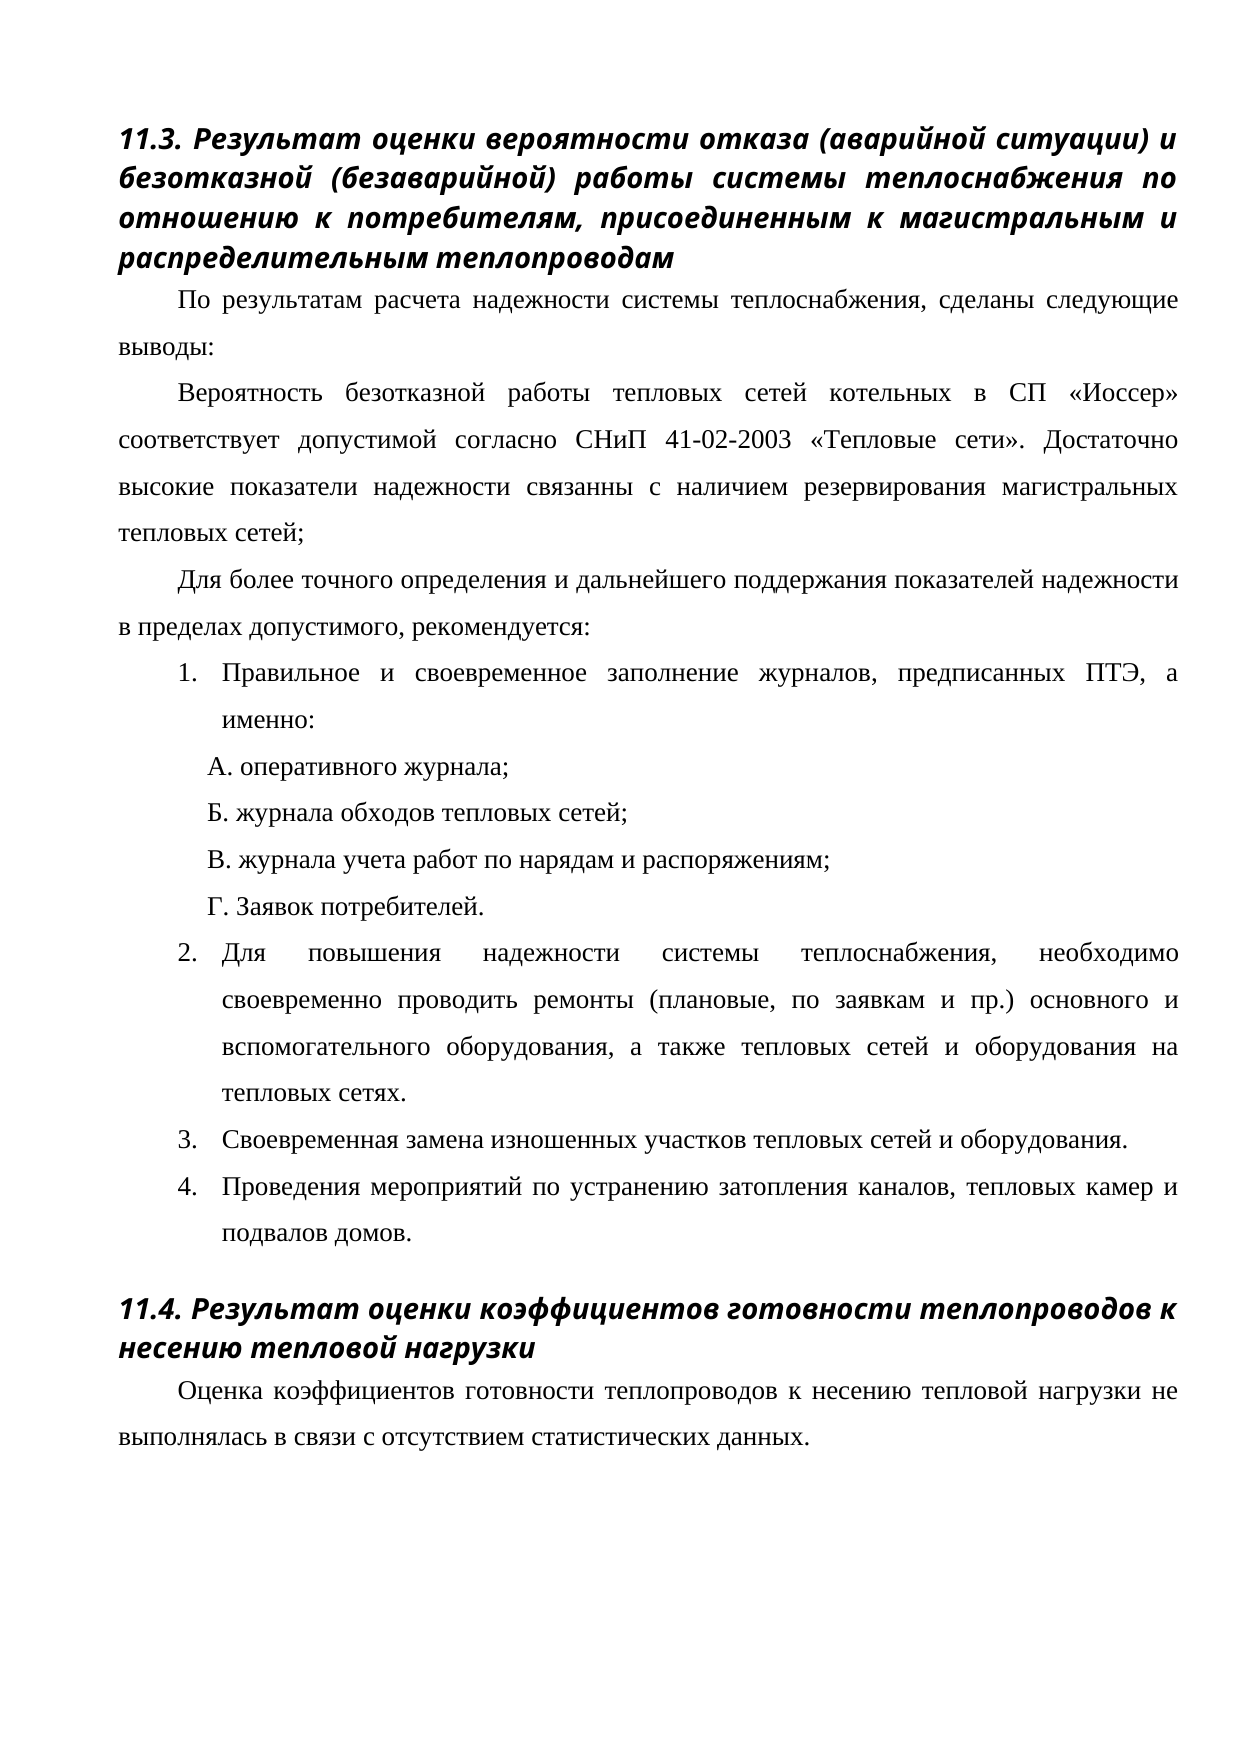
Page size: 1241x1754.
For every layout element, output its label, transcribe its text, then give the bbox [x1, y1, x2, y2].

list Для повышения надежности системы теплоснабжения, необходимо своевременно проводить ремонты (плановые, по заявкам и пр.) основного и вспомогательного оборудования, а также тепловых сетей и оборудования на тепловых сетях. [177, 936, 1180, 1108]
list Проведения мероприятий по устранению затопления каналов, тепловых камер и подвалов домов. [177, 1170, 1180, 1248]
text Вероятность безотказной работы тепловых сетей котельных в СП «Иоссер» соответствует допустимой согласно СНиП 41-02-2003 «Тепловые сети». Достаточно высокие показатели надежности связанны с наличием резервирования магистральных тепловых сетей; [118, 376, 1180, 548]
text Г. Заявок потребителей. [118, 890, 1180, 921]
text В. журнала учета работ по нарядам и распоряжениям; [118, 843, 1180, 874]
subtitle 11.4. Результат оценки коэффициентов готовности теплопроводов к несению тепловой нагрузки [118, 1288, 1181, 1367]
list Своевременная замена изношенных участков тепловых сетей и оборудования. [177, 1123, 1180, 1154]
text А. оперативного журнала; [118, 750, 1180, 781]
text По результатам расчета надежности системы теплоснабжения, сделаны следующие выводы: [118, 283, 1180, 361]
subtitle 11.3. Результат оценки вероятности отказа (аварийной ситуации) и безотказной (безаварийной) работы системы теплоснабжения по отношению к потребителям, присоединенным к магистральным и распределительным теплопроводам [118, 118, 1181, 277]
text Для более точного определения и дальнейшего поддержания показателей надежности в пределах допустимого, рекомендуется: [118, 563, 1180, 641]
text Б. журнала обходов тепловых сетей; [118, 796, 1180, 828]
list Правильное и своевременное заполнение журналов, предписанных ПТЭ, а именно: [177, 656, 1180, 734]
text Оценка коэффициентов готовности теплопроводов к несению тепловой нагрузки не выполнялась в связи с отсутствием статистических данных. [118, 1374, 1180, 1452]
